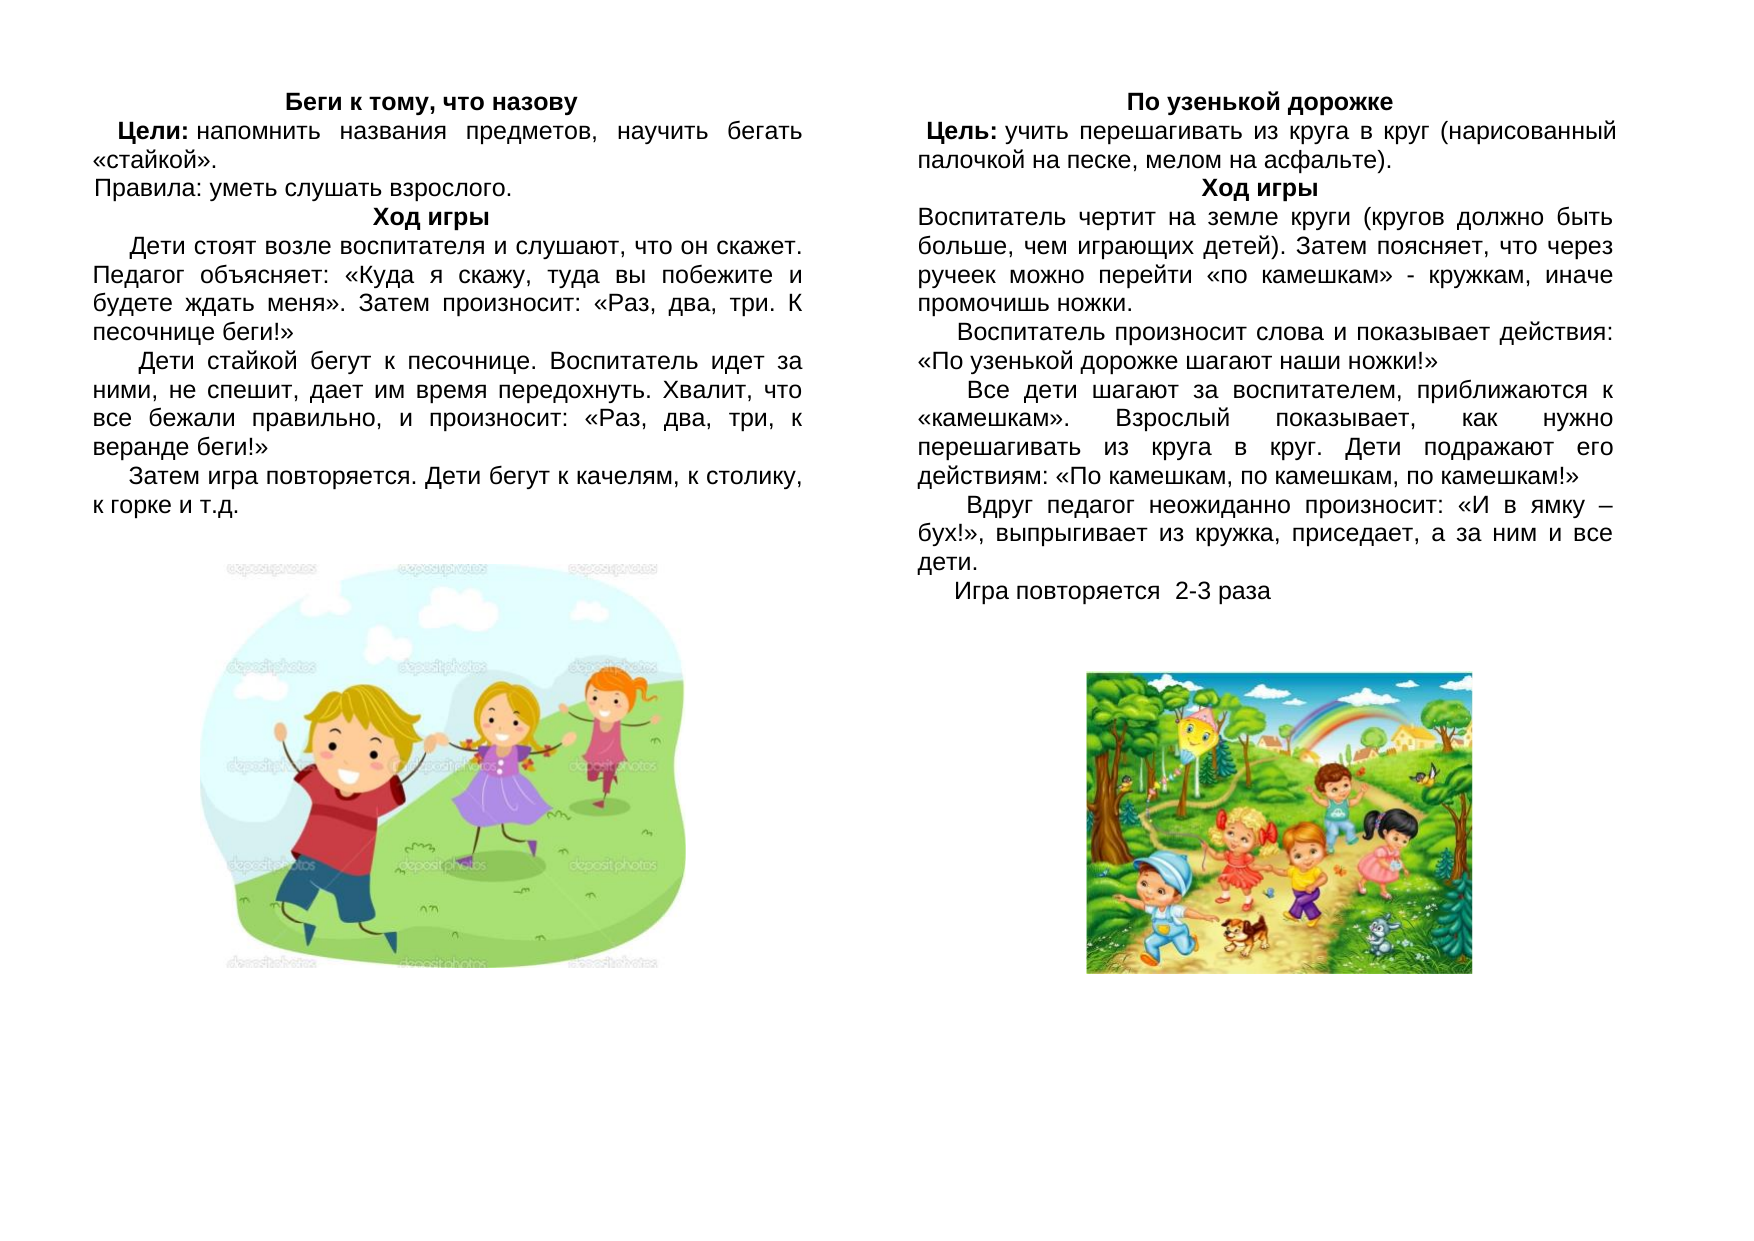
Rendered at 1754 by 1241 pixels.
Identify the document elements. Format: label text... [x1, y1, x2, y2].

text Дети стоят возле воспитателя и слушают, что он скажет. Педагог объясняет: «Куда я скажу, туда вы побежите и будете ждать меня». Затем произносит: «Раз, два, три. К песочнице беги!» [92, 231, 803, 346]
text По узенькой дорожке [884, 87, 1636, 116]
text Беги к тому, что назову [59, 87, 803, 116]
text Правила: уметь слушать взрослого. [59, 173, 803, 202]
text Вдруг педагог неожиданно произносит: «И в ямку – бух!», выпрыгивает из кружка, приседает, а за ним и все дети. [917, 489, 1614, 576]
text Воспитатель чертит на земле круги (кругов должно быть больше, чем играющих детей). Затем поясняет, что через ручеек можно перейти «по камешкам» - кружкам, иначе промочишь ножки. [917, 202, 1614, 317]
text Дети стайкой бегут к песочнице. Воспитатель идет за ними, не спешит, дает им время передохнуть. Хвалит, что все бежали правильно, и произносит: «Раз, два, три, к веранде беги!» [92, 346, 803, 461]
text Цель: учить перешагивать из круга в круг (нарисованный палочкой на песке, мелом на асфальте). [884, 116, 1617, 173]
picture [200, 564, 686, 968]
text Воспитатель произносит слова и показывает действия: «По узенькой дорожке шагают наши ножки!» [917, 317, 1614, 374]
text Цели: напомнить названия предметов, научить бегать «стайкой». [59, 116, 803, 173]
text Затем игра повторяется. Дети бегут к качелям, к столику, к горке и т.д. [92, 461, 803, 518]
text Игра повторяется 2-3 раза [884, 576, 1636, 604]
text Ход игры [59, 202, 803, 231]
picture [1086, 671, 1473, 974]
text Все дети шагают за воспитателем, приближаются к «камешкам». Взрослый показывает, как нужно перешагивать из круга в круг. Дети подражают его действиям: «По камешкам, по камешкам, по камешкам!» [917, 374, 1614, 489]
text Ход игры [884, 173, 1636, 202]
